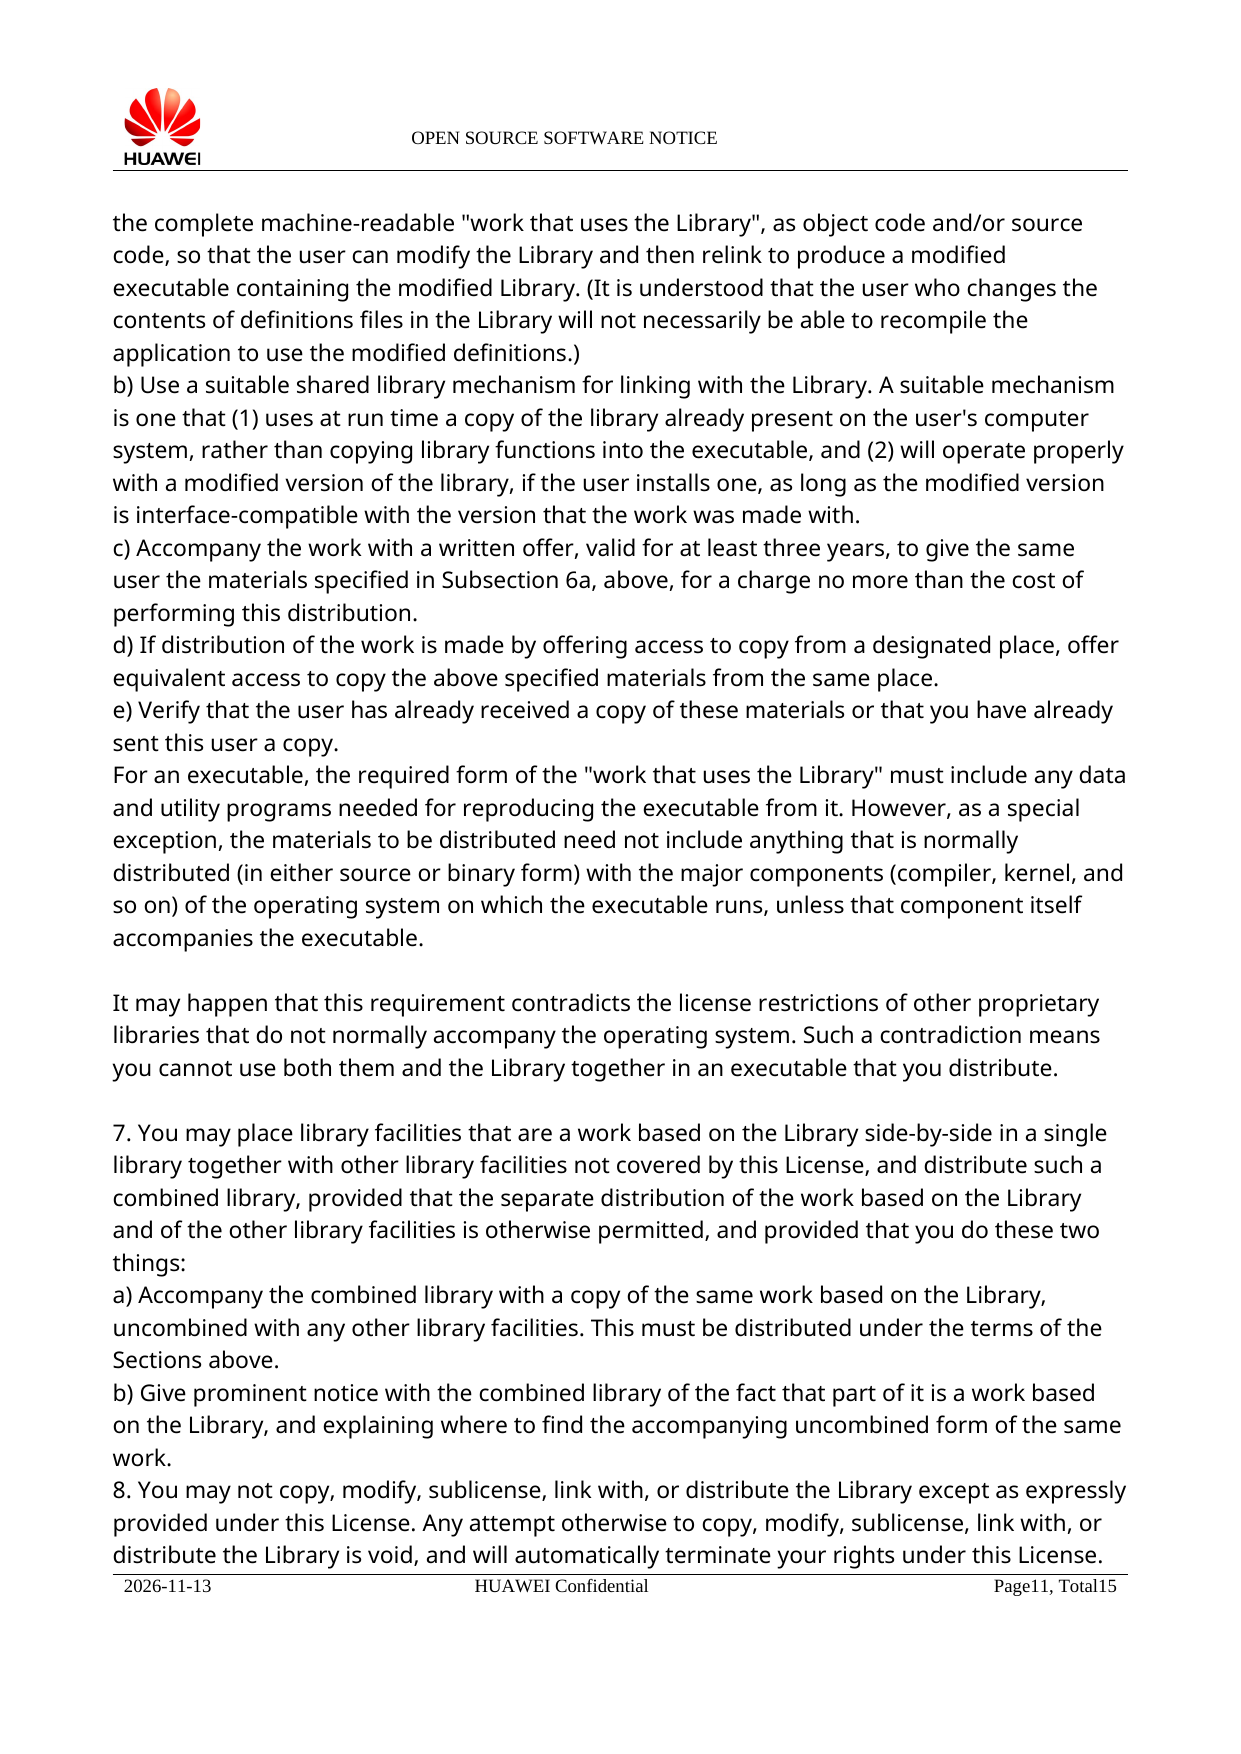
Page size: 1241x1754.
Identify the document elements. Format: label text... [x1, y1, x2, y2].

text a) Accompany the combined library with a copy of the same work based on the Library, uncombined with any other library facilities. This must be distributed under the terms of the Sections above. [112, 1279, 1128, 1376]
text b) Give prominent notice with the combined library of the fact that part of it is a work based on the Library, and explaining where to find the accompanying uncombined form of the same work. [112, 1376, 1128, 1474]
text For an executable, the required form of the "work that uses the Library" must include any data and utility programs needed for reproducing the executable from it. However, as a special exception, the materials to be distributed need not include anything that is normally distributed (in either source or binary form) with the major components (compiler, kernel, and so on) of the operating system on which the executable runs, unless that component itself accompanies the executable. [112, 759, 1128, 954]
text c) Accompany the work with a written offer, valid for at least three years, to give the same user the materials specified in Subsection 6a, above, for a charge no more than the cost of performing this distribution. [112, 531, 1128, 629]
text e) Verify that the user has already received a copy of these materials or that you have already sent this user a copy. [112, 694, 1128, 759]
text d) If distribution of the work is made by offering access to copy from a designated place, offer equivalent access to copy the above specified materials from the same place. [112, 629, 1128, 694]
picture [124, 88, 201, 165]
text It may happen that this requirement contradicts the license restrictions of other proprietary libraries that do not normally accompany the operating system. Such a contradiction means you cannot use both them and the Library together in an executable that you distribute. [112, 986, 1128, 1084]
text b) Use a suitable shared library mechanism for linking with the Library. A suitable mechanism is one that (1) uses at run time a copy of the library already present on the user's computer system, rather than copying library functions into the executable, and (2) will operate properly with a modified version of the library, if the user installs one, as long as the modified version is interface-compatible with the version that the work was made with. [112, 369, 1128, 531]
text 7. You may place library facilities that are a work based on the Library side-by-side in a single library together with other library facilities not covered by this License, and distribute such a combined library, provided that the separate distribution of the work based on the Library and of the other library facilities is otherwise permitted, and provided that you do these two things: [112, 1116, 1128, 1279]
